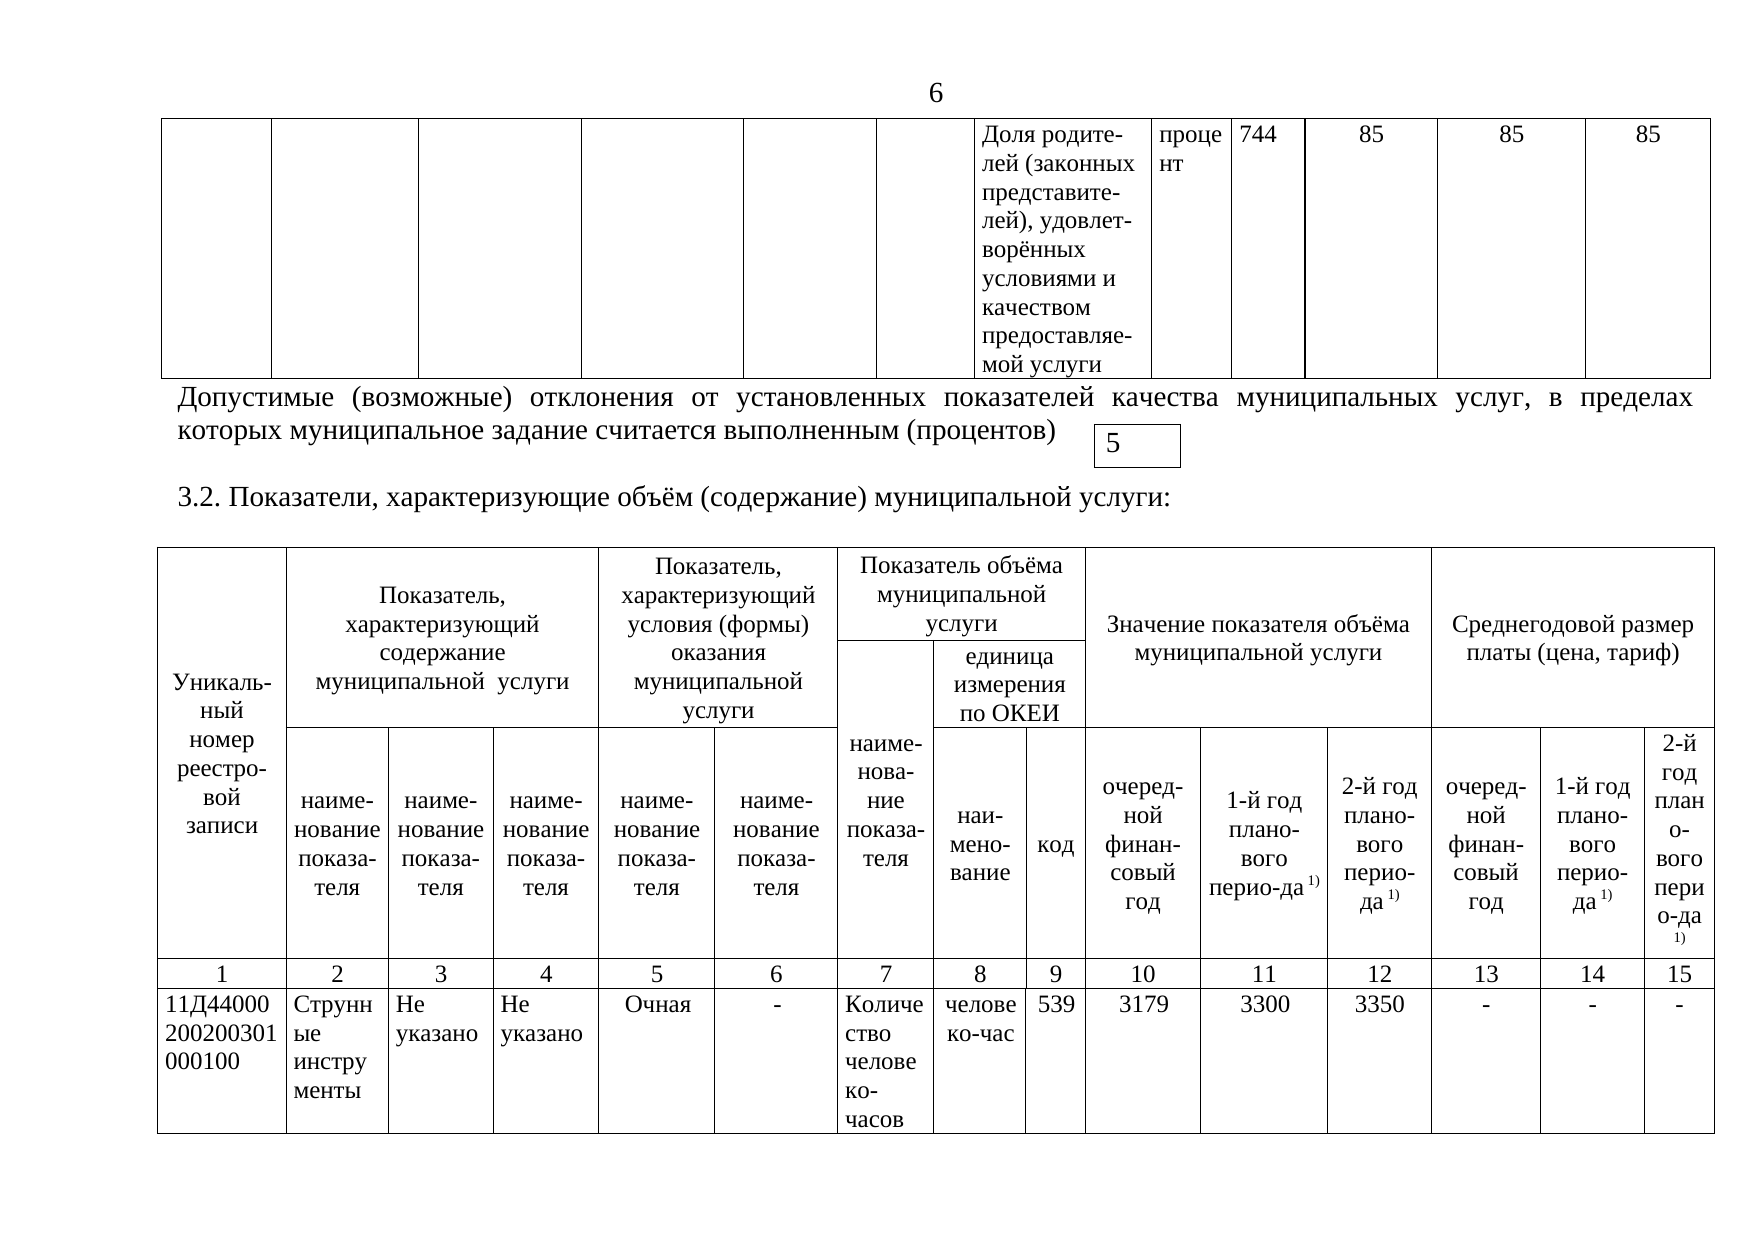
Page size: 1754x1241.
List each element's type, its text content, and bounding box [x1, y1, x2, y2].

table_cell Не указано [389, 989, 493, 1133]
table_cell - [715, 989, 837, 1133]
table_cell код [1027, 728, 1085, 958]
table_cell 12 [1328, 959, 1431, 988]
table_cell 85 [1438, 119, 1585, 378]
table_cell наиме-нование показа-теля [389, 728, 493, 958]
table_cell 2 [287, 959, 388, 988]
table_cell 6 [715, 959, 837, 988]
table_cell - [1541, 989, 1644, 1133]
table_cell 1 [158, 959, 286, 988]
table_cell 11Д44000200200301000100 [158, 989, 286, 1133]
table_cell 4 [494, 959, 598, 988]
table_cell 3350 [1328, 989, 1431, 1133]
table_cell 744 [1232, 119, 1304, 378]
table_cell 5 [599, 959, 714, 988]
table_cell - [1432, 989, 1540, 1133]
table_cell 3179 [1086, 989, 1200, 1133]
table_cell наиме-нование показа-теля [287, 728, 388, 958]
table_cell наиме-нова-ние показа-теля [838, 641, 933, 958]
table_cell человеко-час [934, 989, 1025, 1133]
table_cell наиме-нование показа-теля [715, 728, 837, 958]
table_cell Струнные инструменты [287, 989, 388, 1133]
table_cell очеред-ной финан-совый год [1432, 728, 1540, 958]
table_cell 13 [1432, 959, 1540, 988]
table_cell 85 [1586, 119, 1710, 378]
table_cell Не указано [494, 989, 598, 1133]
table_cell 85 [1306, 119, 1437, 378]
text Допустимые (возможные) отклонения от установленных показателей качества муниципальных услуг, в пределах которых муниципальное задание считается выполненным (процентов) [177, 379, 1695, 446]
table_cell 7 [838, 959, 933, 988]
table_cell 1-й год плано-вого перио-да 1) [1201, 728, 1327, 958]
table_cell наиме-нование показа-теля [494, 728, 598, 958]
table_header Показатель объёма муниципальной услуги [838, 548, 1085, 640]
text 3.2. Показатели, характеризующие объём (содержание) муниципальной услуги: [177, 479, 1695, 513]
table_cell Очная [599, 989, 714, 1133]
table_cell 2-й год плано-вого перио-да 1) [1645, 728, 1714, 958]
table_cell единица измерения по ОКЕИ [934, 641, 1085, 727]
table_header Среднегодовой размер платы (цена, тариф) [1432, 548, 1714, 727]
table_cell 9 [1027, 959, 1085, 988]
table_cell наиме-нование показа-теля [599, 728, 714, 958]
table_cell 539 [1026, 989, 1085, 1133]
table_cell Доля родите-лей (законных представите-лей), удовлет-ворённых условиями и качеством предоставляе-мой услуги [975, 119, 1151, 378]
table_cell 11 [1201, 959, 1327, 988]
table_cell 3300 [1201, 989, 1327, 1133]
table_cell Количество человеко-часов [838, 989, 933, 1133]
table_header Показатель, характеризующий условия (формы) оказания муниципальной услуги [599, 548, 837, 727]
table_cell 2-й год плано-вого перио-да 1) [1328, 728, 1431, 958]
table_cell очеред-ной финан- совый год [1086, 728, 1200, 958]
table_cell 14 [1541, 959, 1644, 988]
table_cell 10 [1086, 959, 1200, 988]
table_cell 15 [1645, 959, 1714, 988]
table_cell наи-мено-вание [934, 728, 1026, 958]
table_header Уникаль-ный номер реестро-вой записи [158, 548, 286, 958]
table_cell процент [1152, 119, 1231, 378]
table_header Показатель, характеризующий содержание муниципальной услуги [287, 548, 598, 727]
table_cell - [1645, 989, 1714, 1133]
table_cell 8 [934, 959, 1026, 988]
table_header Значение показателя объёма муниципальной услуги [1086, 548, 1431, 727]
table_cell 1-й год плано-вого перио-да 1) [1541, 728, 1644, 958]
table_header 5 [1095, 425, 1180, 467]
table_cell 3 [389, 959, 493, 988]
